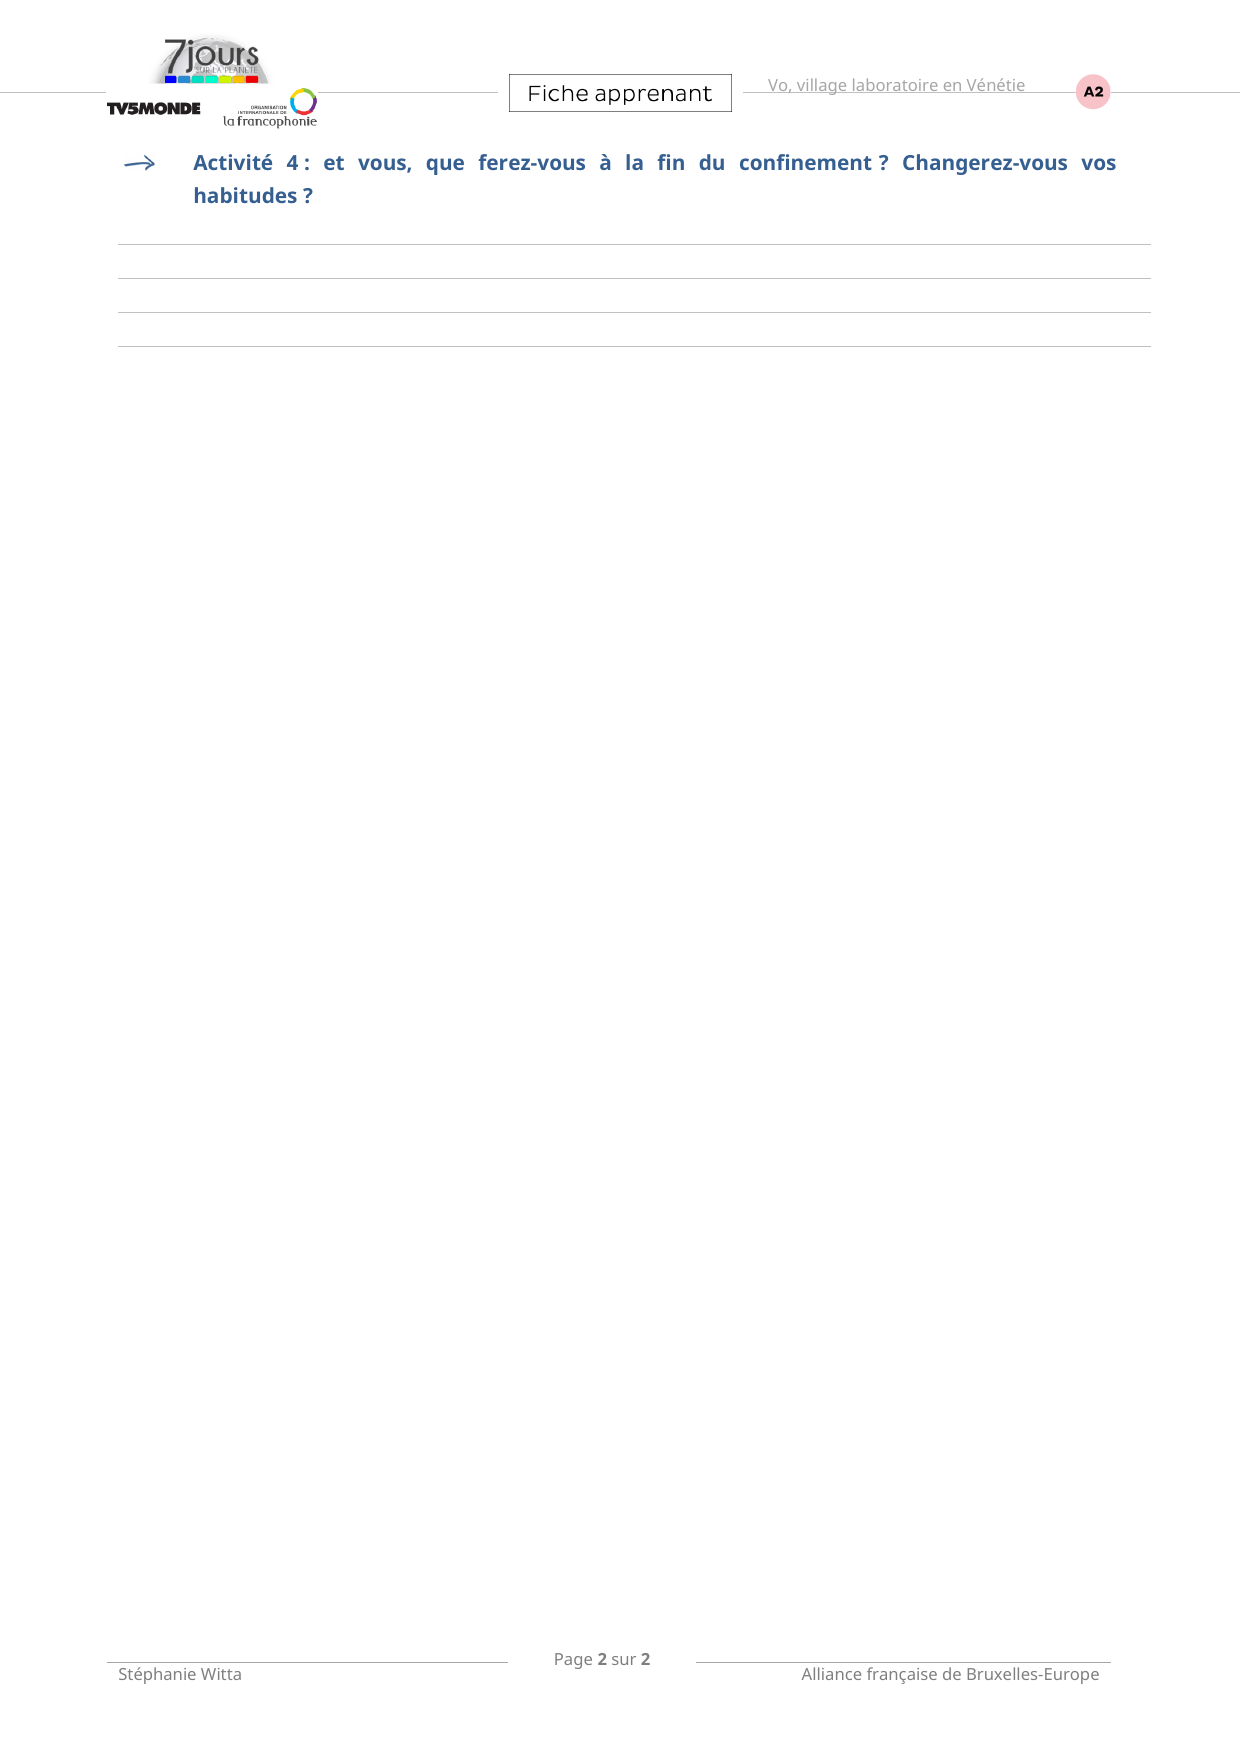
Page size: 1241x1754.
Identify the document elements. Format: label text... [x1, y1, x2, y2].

picture [0, 0, 1241, 130]
picture [123, 154, 155, 171]
subtitle Activité 4 : et vous, que ferez-vous à la fin du confinement ? Changerez-vous vos habitudes ? [156, 148, 1117, 209]
